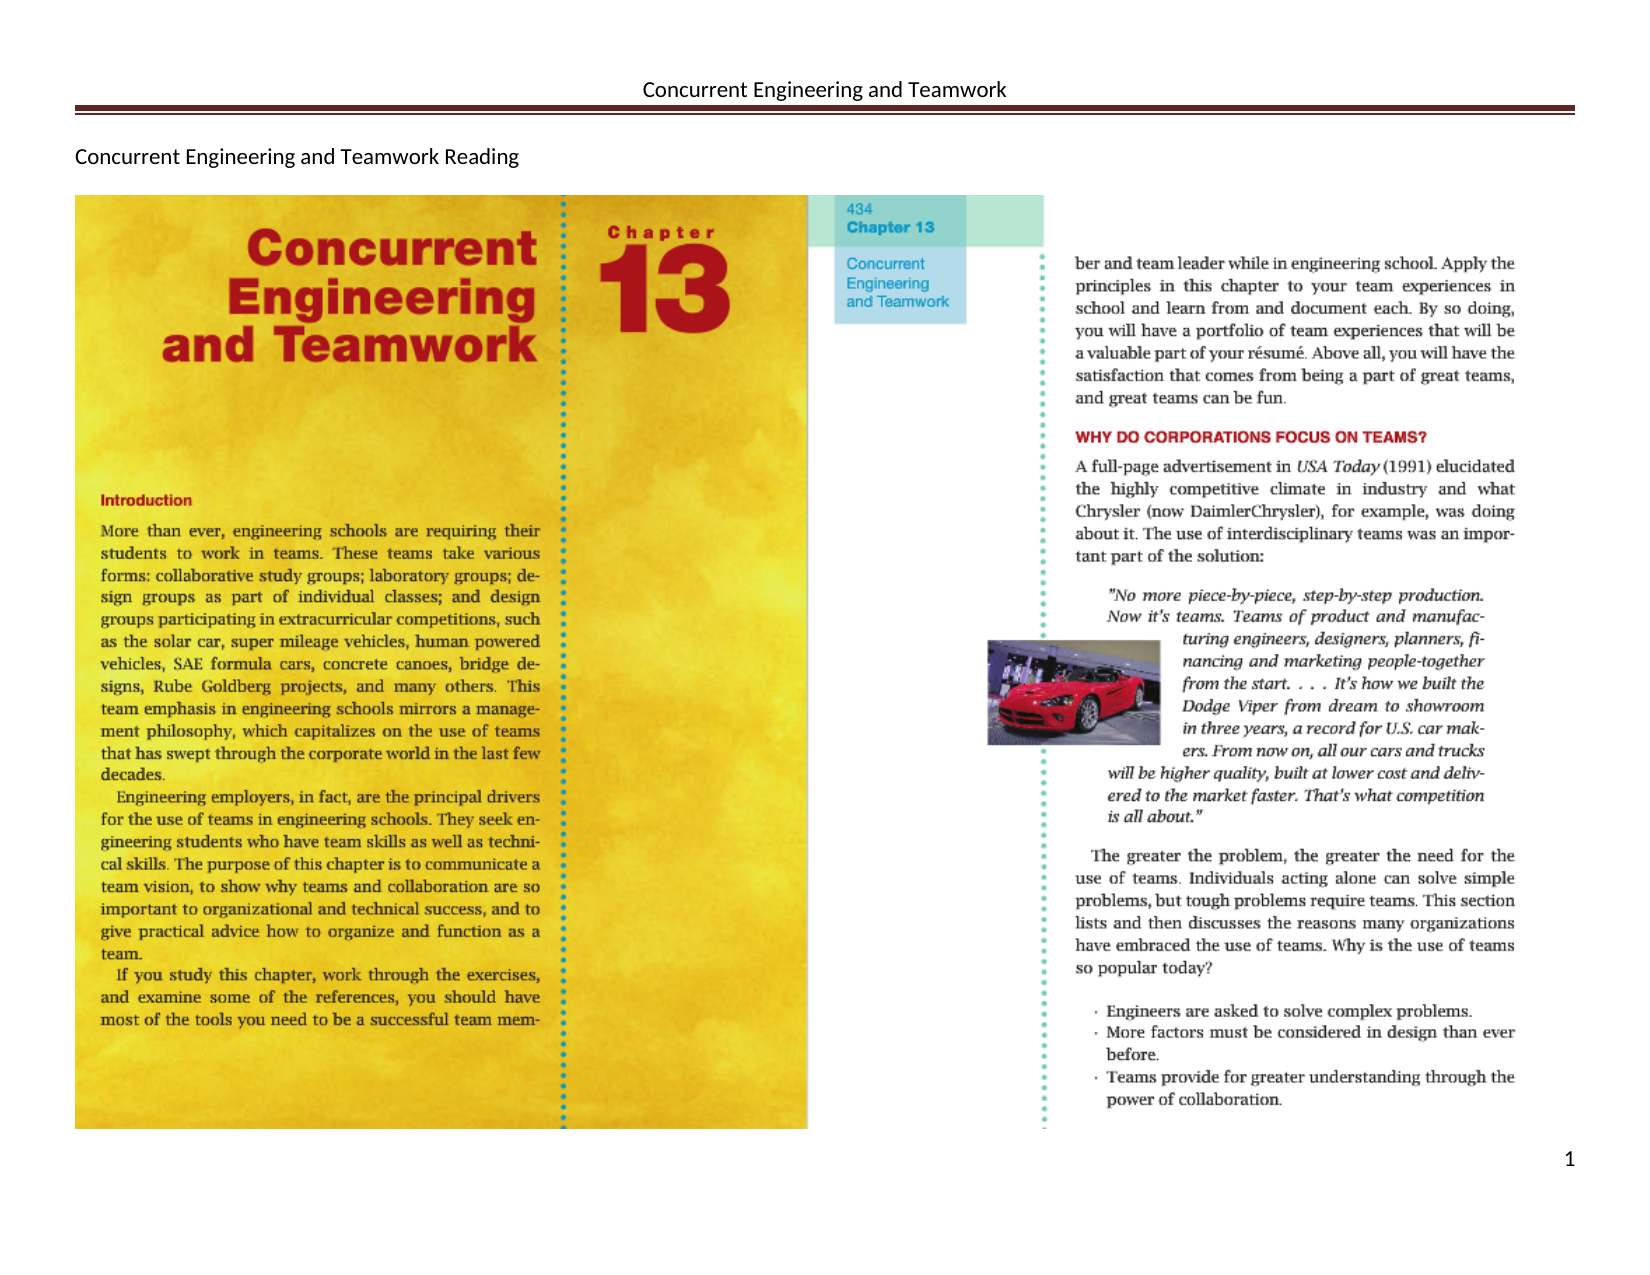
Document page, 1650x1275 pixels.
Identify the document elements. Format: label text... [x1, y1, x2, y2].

text Concurrent Engineering and Teamwork Reading [75, 142, 1575, 171]
picture [75, 195, 1542, 1129]
